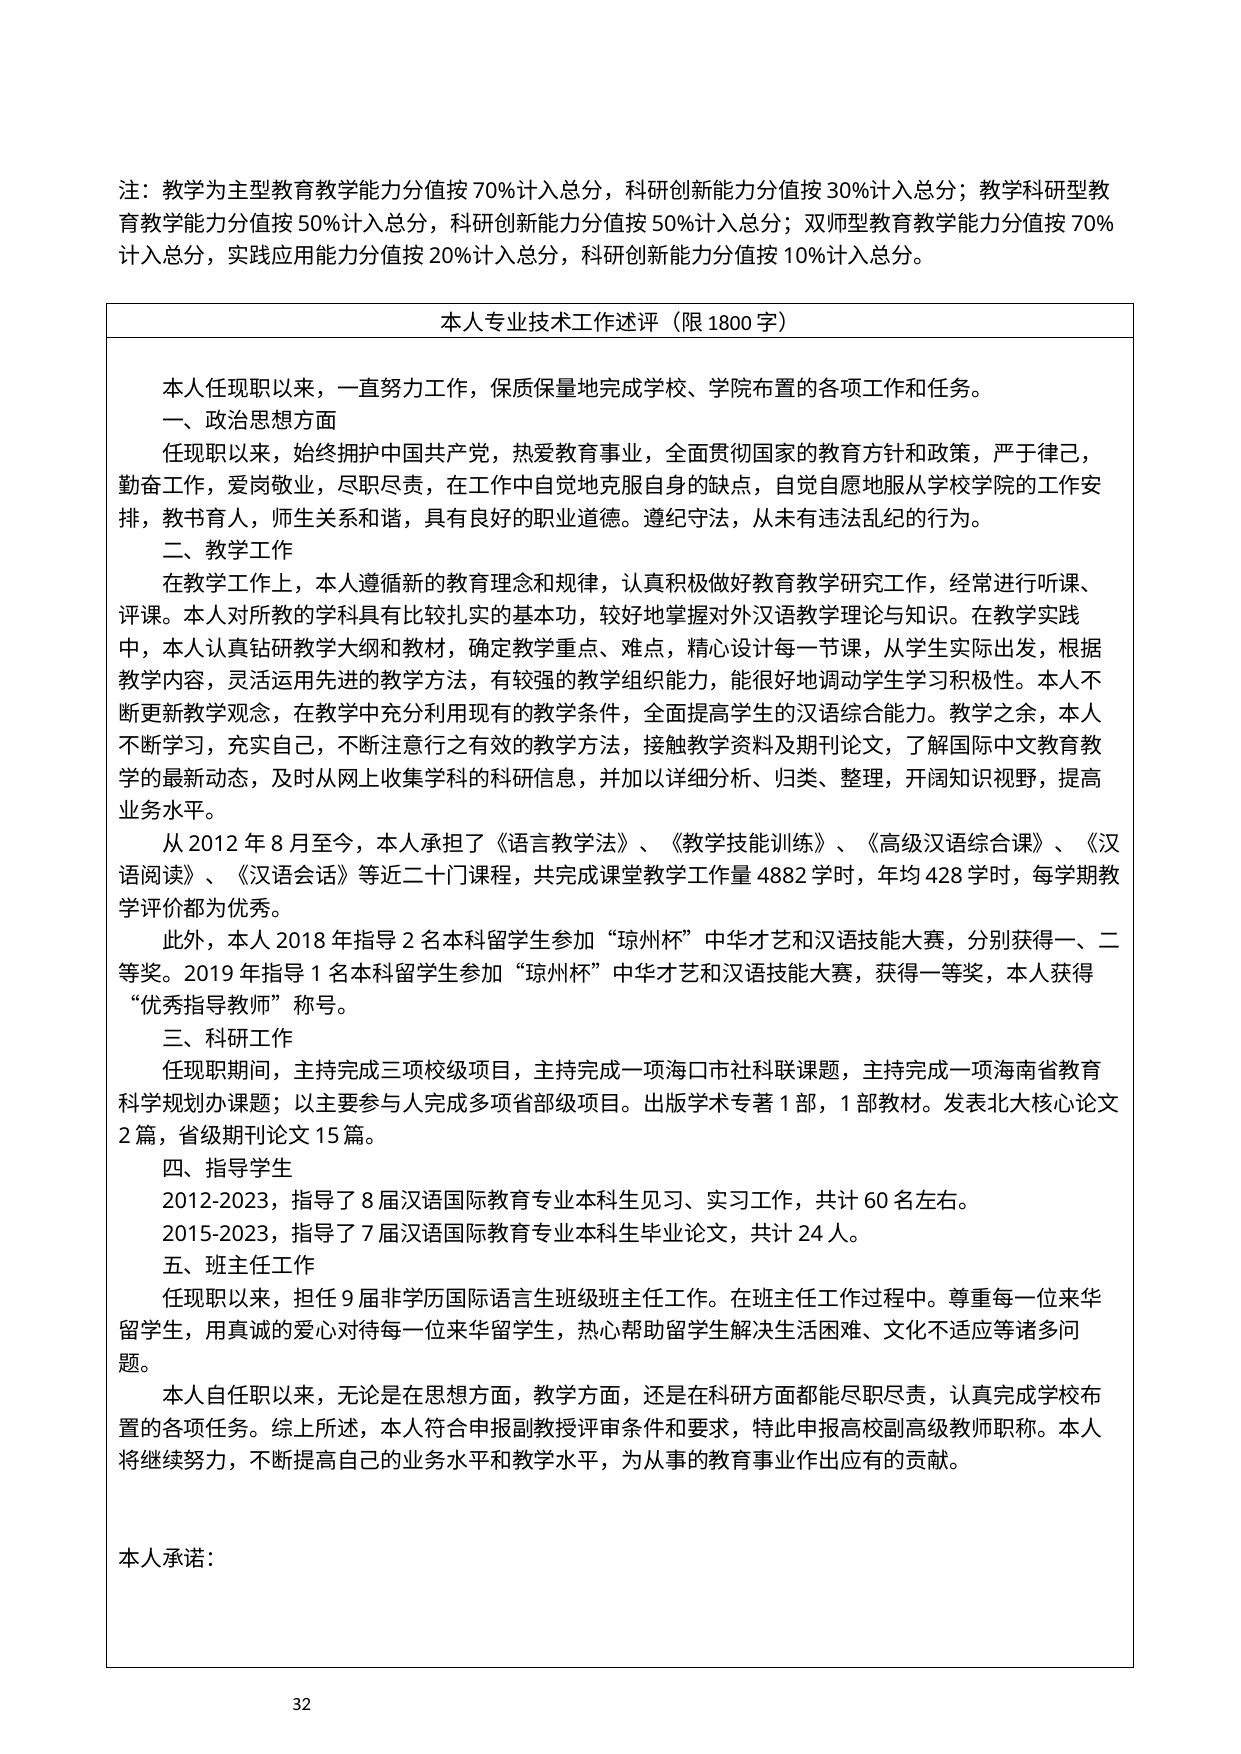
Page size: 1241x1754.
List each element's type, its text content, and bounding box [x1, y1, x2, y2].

table_header 本人专业技术工作述评（限1800字） [107, 304, 1133, 337]
text 注：教学为主型教育教学能力分值按70%计入总分，科研创新能力分值按30%计入总分；教学科研型教育教学能力分值按50%计入总分，科研创新能力分值按50%计入总分；双师型教育教学能力分值按70%计入总分，实践应用能力分值按20%计入总分，科研创新能力分值按10%计入总分。 [118, 173, 1122, 271]
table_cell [107, 338, 1133, 1667]
